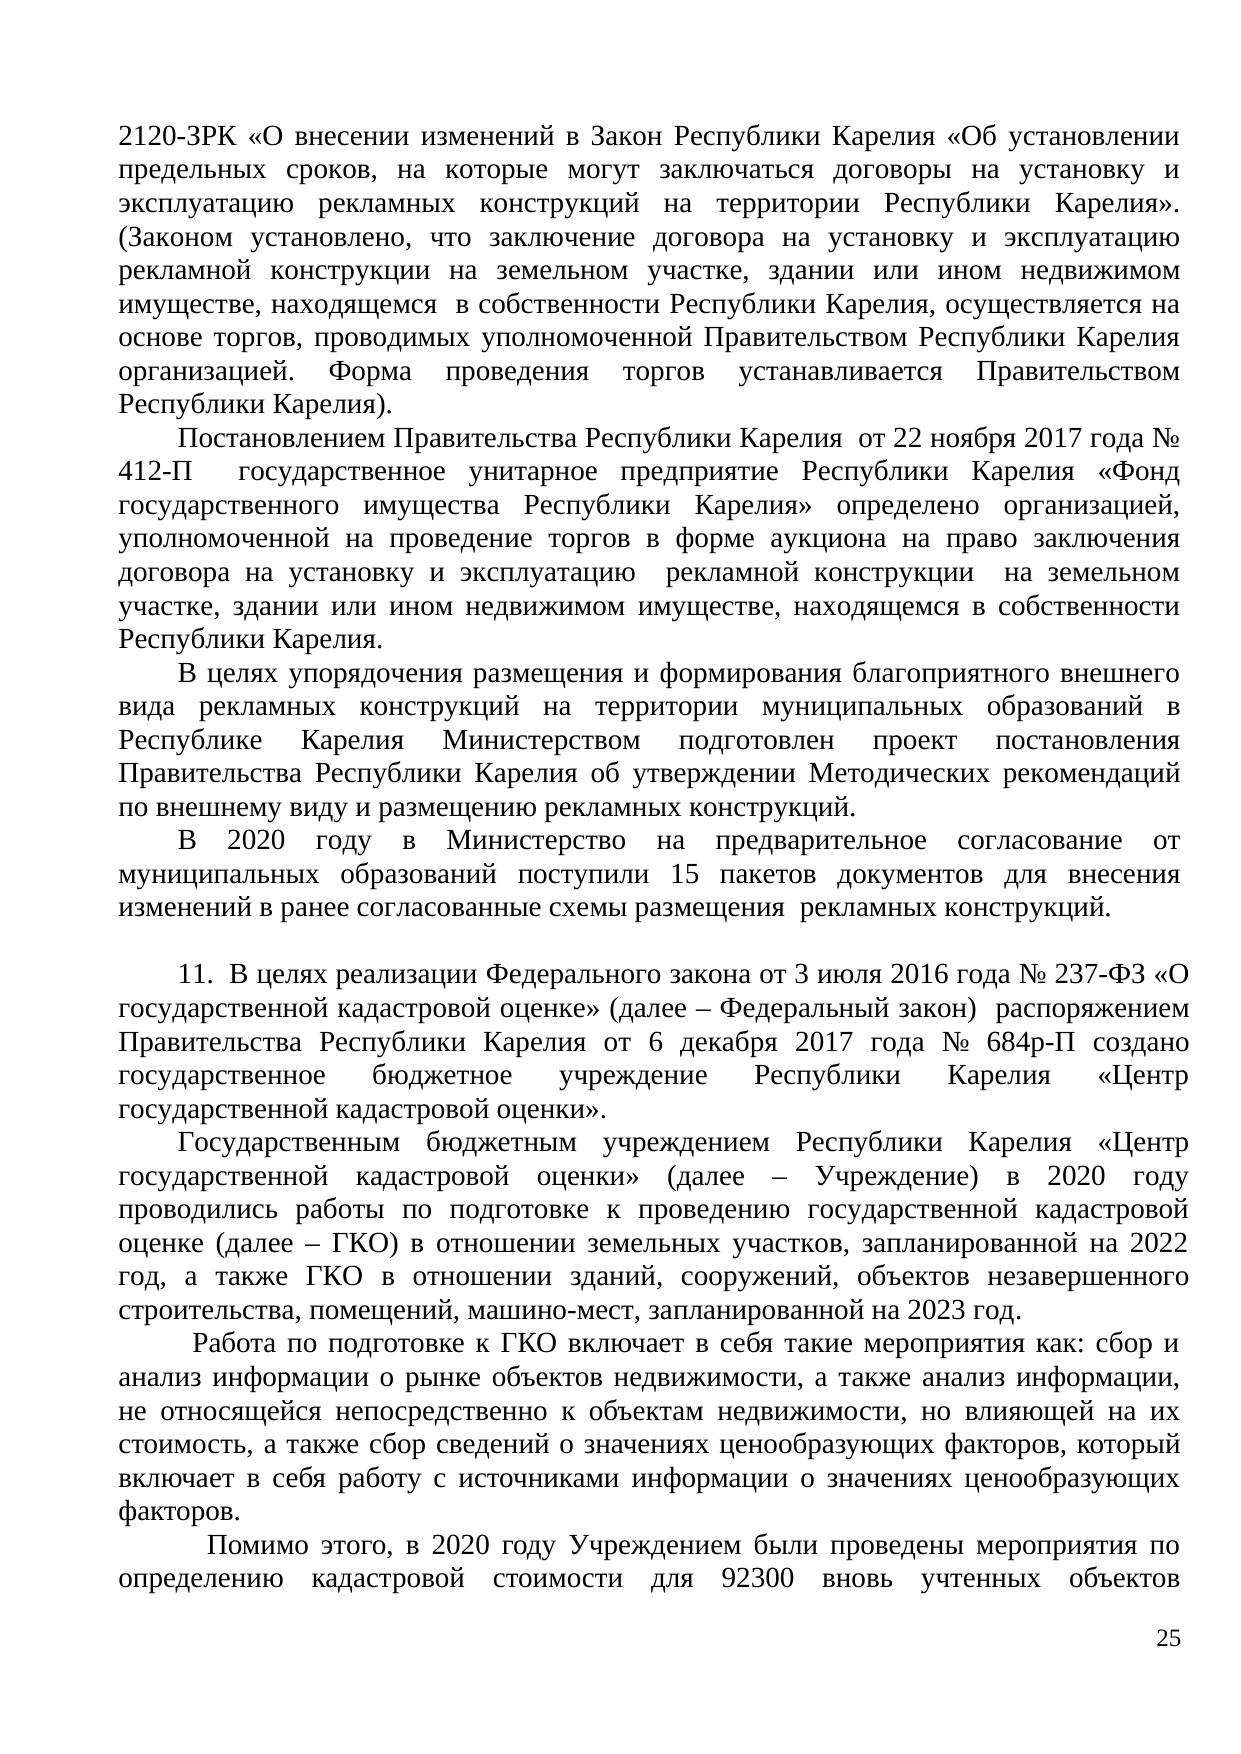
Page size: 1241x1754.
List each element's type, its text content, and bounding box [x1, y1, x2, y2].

text В 2020 году в Министерство на предварительное согласование от муниципальных образований поступили 15 пакетов документов для внесения изменений в ранее согласованные схемы размещения рекламных конструкций. [118, 822, 1181, 923]
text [118, 1527, 1181, 1594]
text В целях упорядочения размещения и формирования благоприятного внешнего вида рекламных конструкций на территории муниципальных образований в Республике Карелия Министерством подготовлен проект постановления Правительства Республики Карелия об утверждении Методических рекомендаций по внешнему виду и размещению рекламных конструкций. [118, 655, 1181, 822]
text Государственным бюджетным учреждением Республики Карелия «Центр государственной кадастровой оценки» (далее – Учреждение) в 2020 году проводились работы по подготовке к проведению государственной кадастровой оценке (далее – ГКО) в отношении земельных участков, запланированной на 2022 год, а также ГКО в отношении зданий, сооружений, объектов незавершенного строительства, помещений, машино-мест, запланированной на 2023 год. [118, 1124, 1190, 1326]
text Постановлением Правительства Республики Карелия от 22 ноября 2017 года № 412-П государственное унитарное предприятие Республики Карелия «Фонд государственного имущества Республики Карелия» определено организацией, уполномоченной на проведение торгов в форме аукциона на право заключения договора на установку и эксплуатацию рекламной конструкции на земельном участке, здании или ином недвижимом имуществе, находящемся в собственности Республики Карелия. [118, 420, 1181, 655]
text 11. В целях реализации Федерального закона от 3 июля 2016 года № 237-ФЗ «О государственной кадастровой оценке» (далее – Федеральный закон) распоряжением Правительства Республики Карелия от 6 декабря 2017 года № 684р-П создано государственное бюджетное учреждение Республики Карелия «Центр государственной кадастровой оценки». [118, 957, 1190, 1124]
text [118, 118, 1181, 420]
text Работа по подготовке к ГКО включает в себя такие мероприятия как: сбор и анализ информации о рынке объектов недвижимости, а также анализ информации, не относящейся непосредственно к объектам недвижимости, но влияющей на их стоимость, а также сбор сведений о значениях ценообразующих факторов, который включает в себя работу с источниками информации о значениях ценообразующих факторов. [118, 1326, 1181, 1527]
